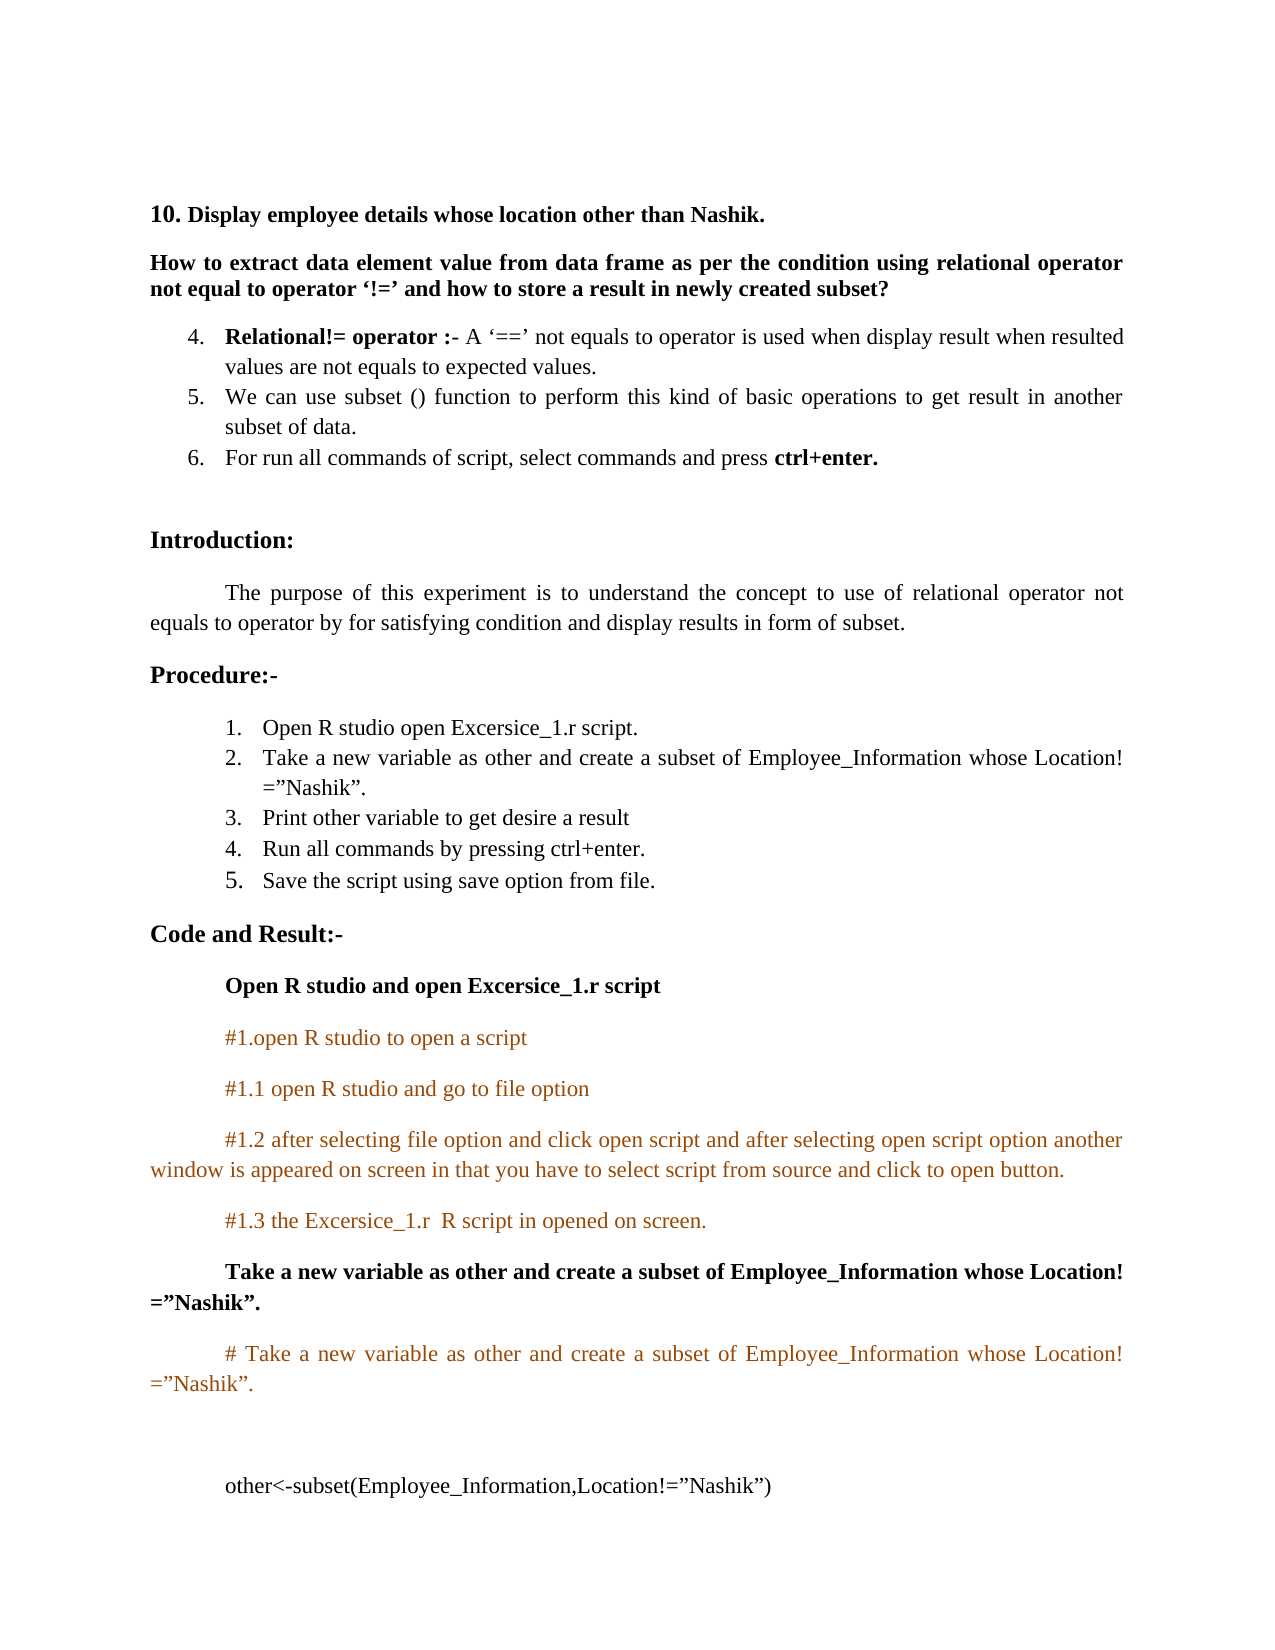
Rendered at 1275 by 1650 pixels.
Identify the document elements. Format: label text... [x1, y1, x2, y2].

text #1.2 after selecting file option and click open script and after selecting open script option another window is appeared on screen in that you have to select script from source and click to open button. [150, 1126, 1125, 1183]
list Take a new variable as other and create a subset of Employee_Information whose Location!=”Nashik”. [225, 744, 1125, 801]
text Procedure:- [150, 660, 1125, 689]
text #1.open R studio to open a script [150, 1024, 1125, 1050]
list Run all commands by pressing ctrl+enter. [225, 834, 1125, 861]
text Introduction: [150, 525, 1125, 553]
text Open R studio and open Excersice_1.r script [150, 972, 1125, 999]
list Relational!= operator :- A ‘==’ not equals to operator is used when display result when resulted values are not equals to expected values. [187, 323, 1125, 379]
text 10. Display employee details whose location other than Nashik. [150, 199, 1125, 228]
list For run all commands of script, select commands and press ctrl+enter. [187, 443, 1125, 470]
text other<-subset(Employee_Information,Location!=”Nashik”) [150, 1472, 1125, 1498]
list Open R studio open Excersice_1.r script. [225, 714, 1125, 740]
list Print other variable to get desire a result [225, 804, 1125, 831]
text #1.1 open R studio and go to file option [150, 1075, 1125, 1101]
text # Take a new variable as other and create a subset of Employee_Information whose Location!=”Nashik”. [150, 1339, 1125, 1396]
text Code and Result:- [150, 919, 1125, 947]
text #1.3 the Excersice_1.r R script in opened on screen. [150, 1207, 1125, 1234]
list We can use subset () function to perform this kind of basic operations to get result in another subset of data. [187, 383, 1125, 440]
text The purpose of this experiment is to understand the concept to use of relational operator not equals to operator by for satisfying condition and display results in form of subset. [150, 579, 1125, 635]
text How to extract data element value from data frame as per the condition using relational operator not equal to operator ‘!=’ and how to store a result in newly created subset? [150, 249, 1125, 302]
text Take a new variable as other and create a subset of Employee_Information whose Location!=”Nashik”. [150, 1258, 1125, 1315]
list Save the script using save option from file. [225, 865, 1125, 893]
